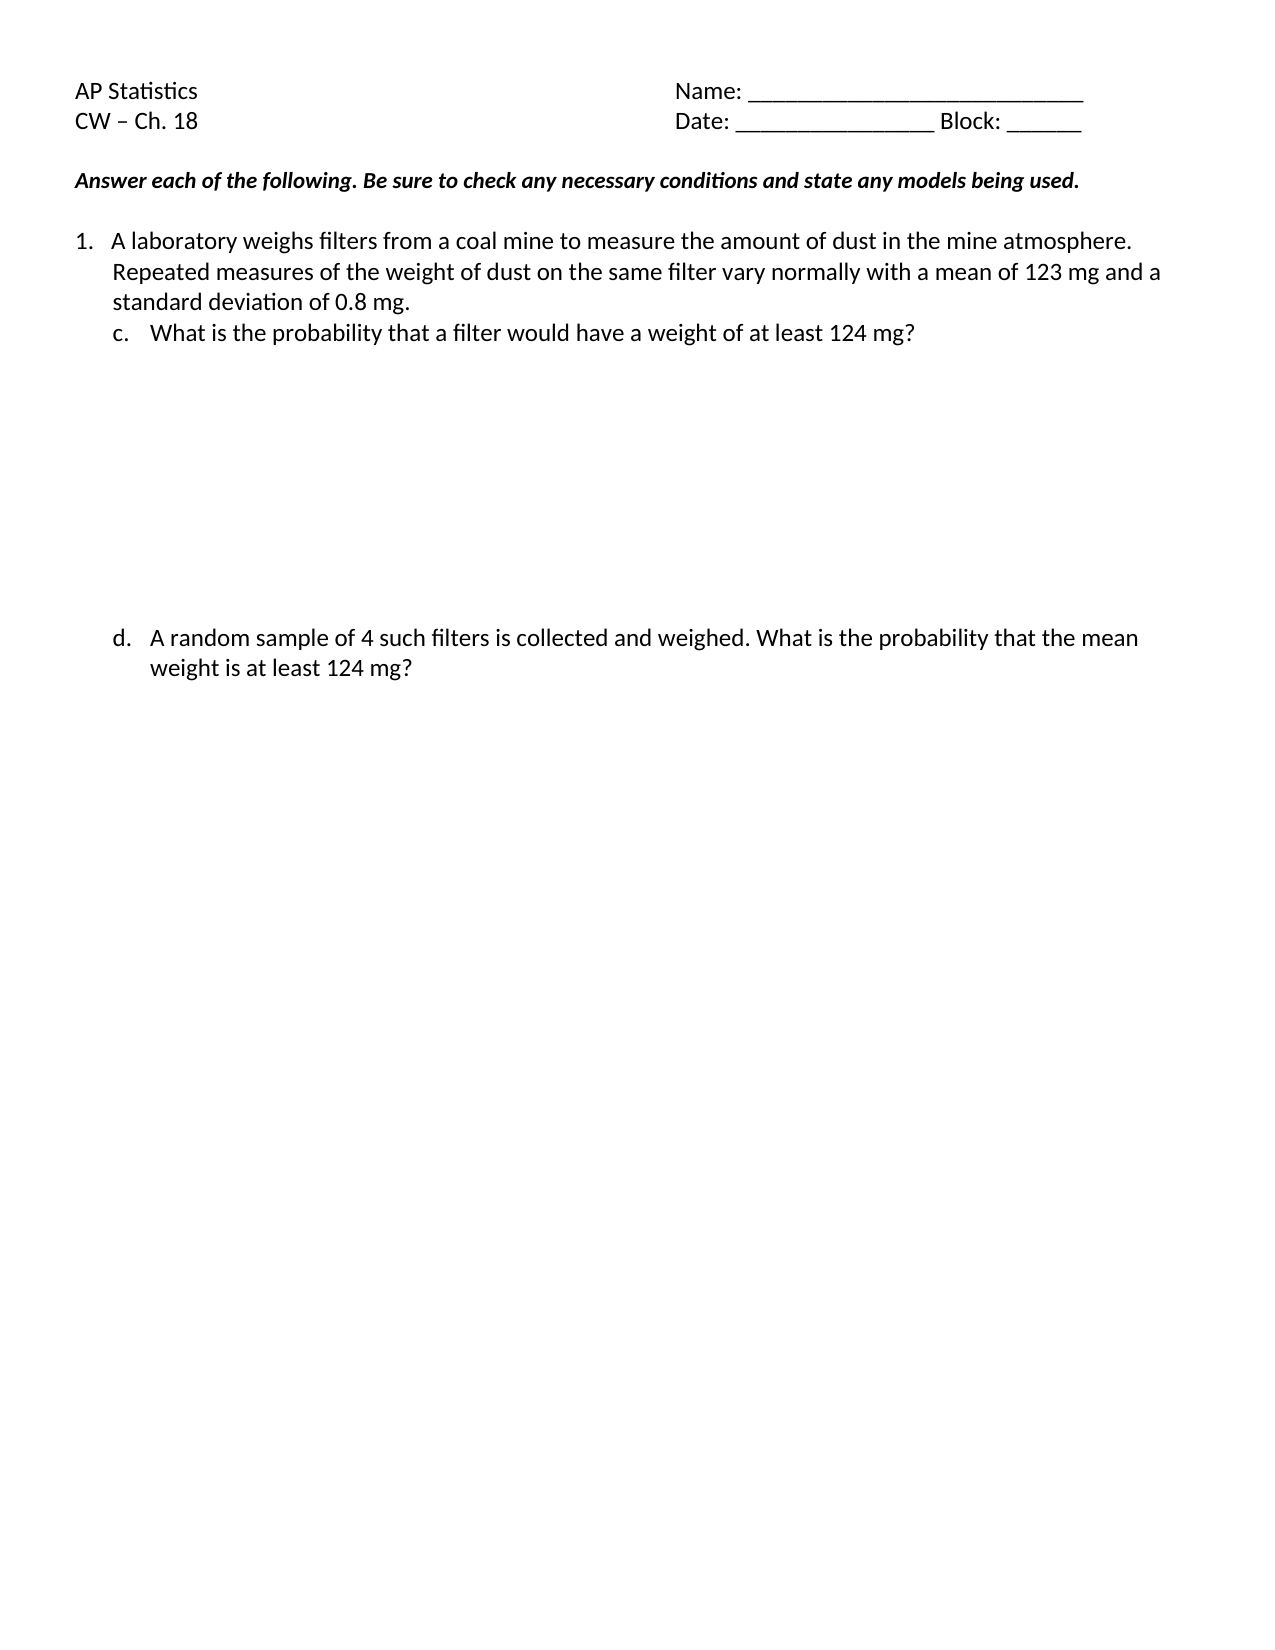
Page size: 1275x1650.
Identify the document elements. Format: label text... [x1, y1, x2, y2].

text CW – Ch. 18 Date: ________________ Block: ______ [75, 106, 1200, 136]
list A random sample of 4 such filters is collected and weighed. What is the probability that the mean weight is at least 124 mg? [112, 622, 1200, 683]
list What is the probability that a filter would have a weight of at least 124 mg? [112, 317, 1200, 347]
text AP Statistics Name: ___________________________ [75, 75, 1200, 106]
text Answer each of the following. Be sure to check any necessary conditions and state any models being used. [75, 167, 1200, 194]
text 1. A laboratory weighs filters from a coal mine to measure the amount of dust in the mine atmosphere. Repeated measures of the weight of dust on the same filter vary normally with a mean of 123 mg and a standard deviation of 0.8 mg. [75, 225, 1200, 317]
